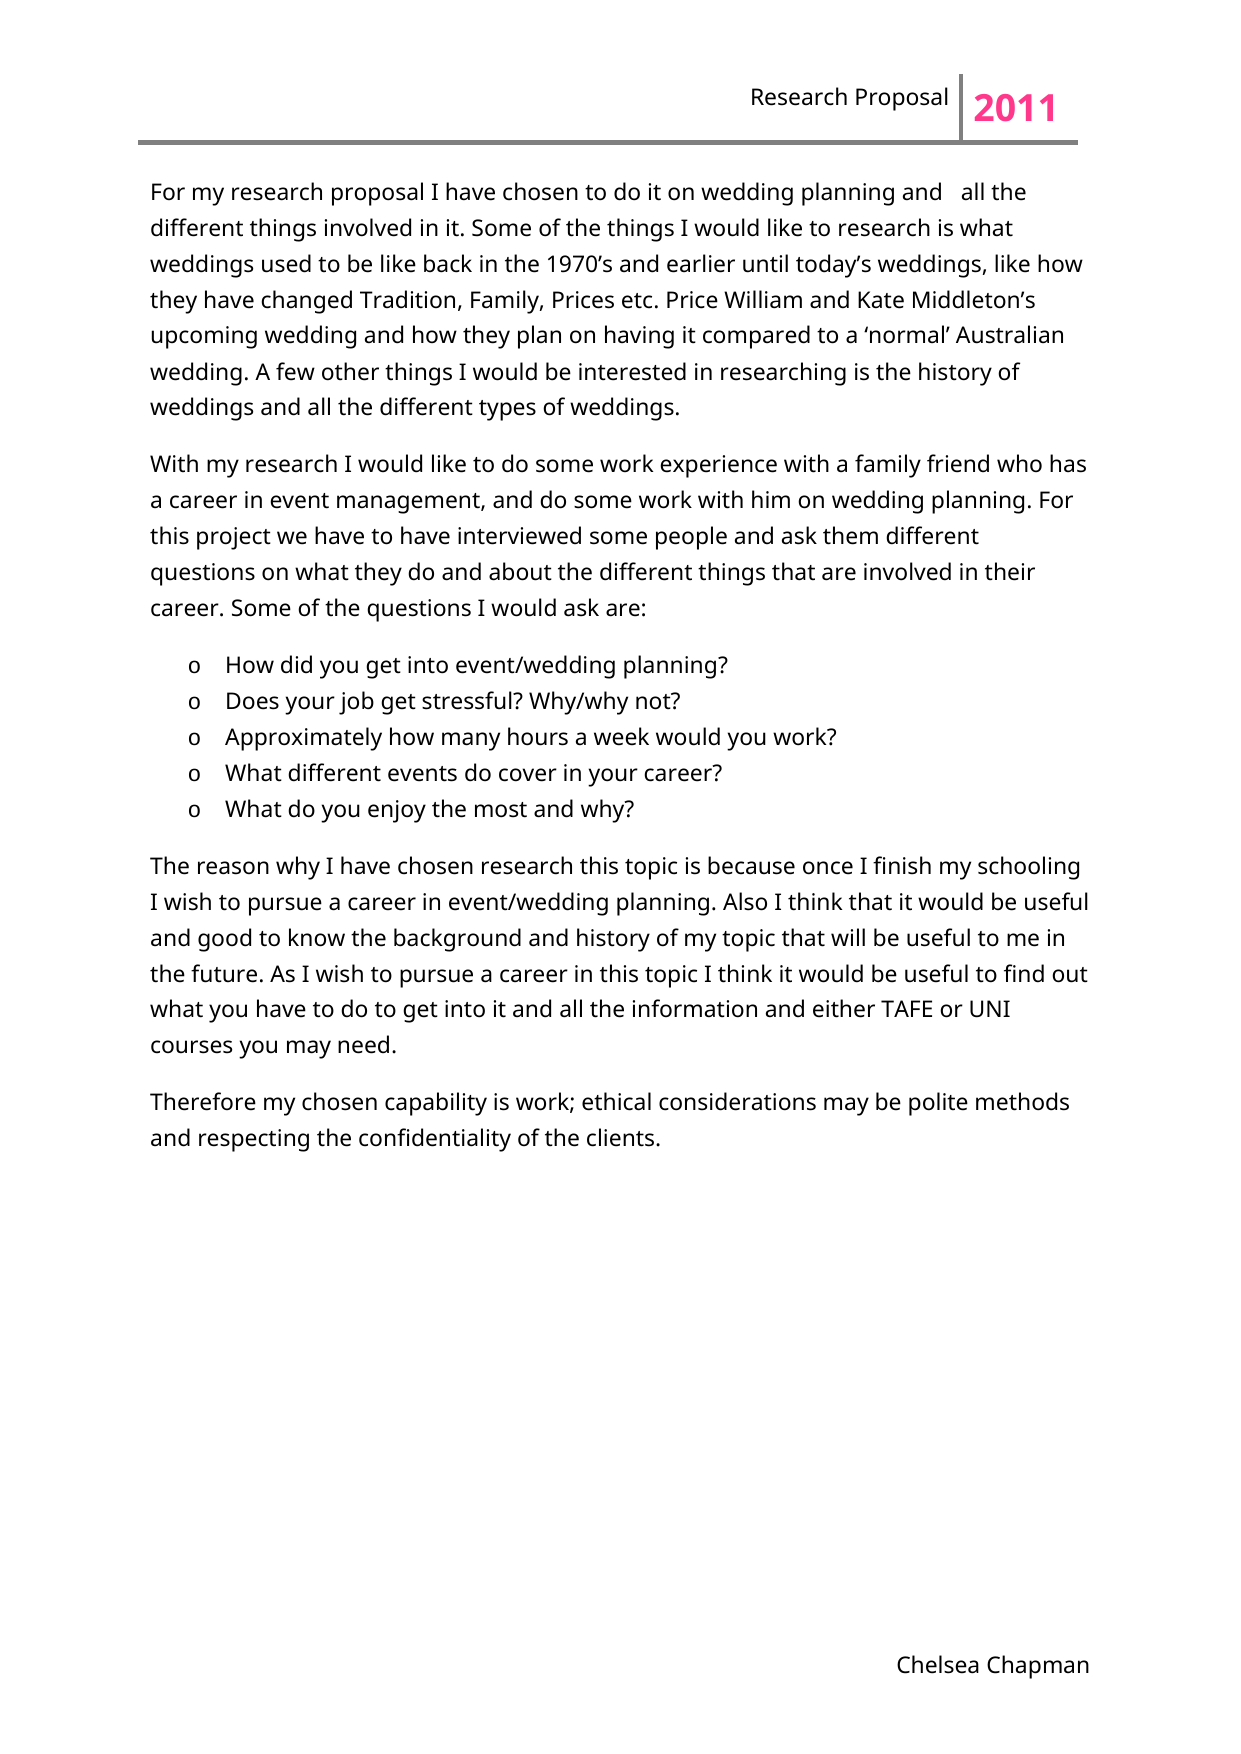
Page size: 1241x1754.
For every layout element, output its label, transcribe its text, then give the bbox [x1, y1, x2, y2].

text The reason why I have chosen research this topic is because once I finish my schooling I wish to pursue a career in event/wedding planning. Also I think that it would be useful and good to know the background and history of my topic that will be useful to me in the future. As I wish to pursue a career in this topic I think it would be useful to find out what you have to do to get into it and all the information and either TAFE or UNI courses you may need. [150, 850, 1090, 1061]
list What do you enjoy the most and why? [187, 793, 1090, 824]
list What different events do cover in your career? [187, 757, 1090, 788]
text With my research I would like to do some work experience with a family friend who has a career in event management, and do some work with him on wedding planning. For this project we have to have interviewed some people and ask them different questions on what they do and about the different things that are involved in their career. Some of the questions I would ask are: [150, 448, 1090, 623]
list Does your job get stressful? Why/why not? [187, 685, 1090, 716]
text For my research proposal I have chosen to do it on wedding planning and all the different things involved in it. Some of the things I would like to research is what weddings used to be like back in the 1970’s and earlier until today’s weddings, like how they have changed Tradition, Family, Prices etc. Price William and Kate Middleton’s upcoming wedding and how they plan on having it compared to a ‘normal’ Australian wedding. A few other things I would be interested in researching is the history of weddings and all the different types of weddings. [150, 176, 1090, 423]
text Therefore my chosen capability is work; ethical considerations may be polite methods and respecting the confidentiality of the clients. [150, 1086, 1090, 1153]
list How did you get into event/wedding planning? [187, 649, 1090, 680]
list Approximately how many hours a week would you work? [187, 721, 1090, 752]
